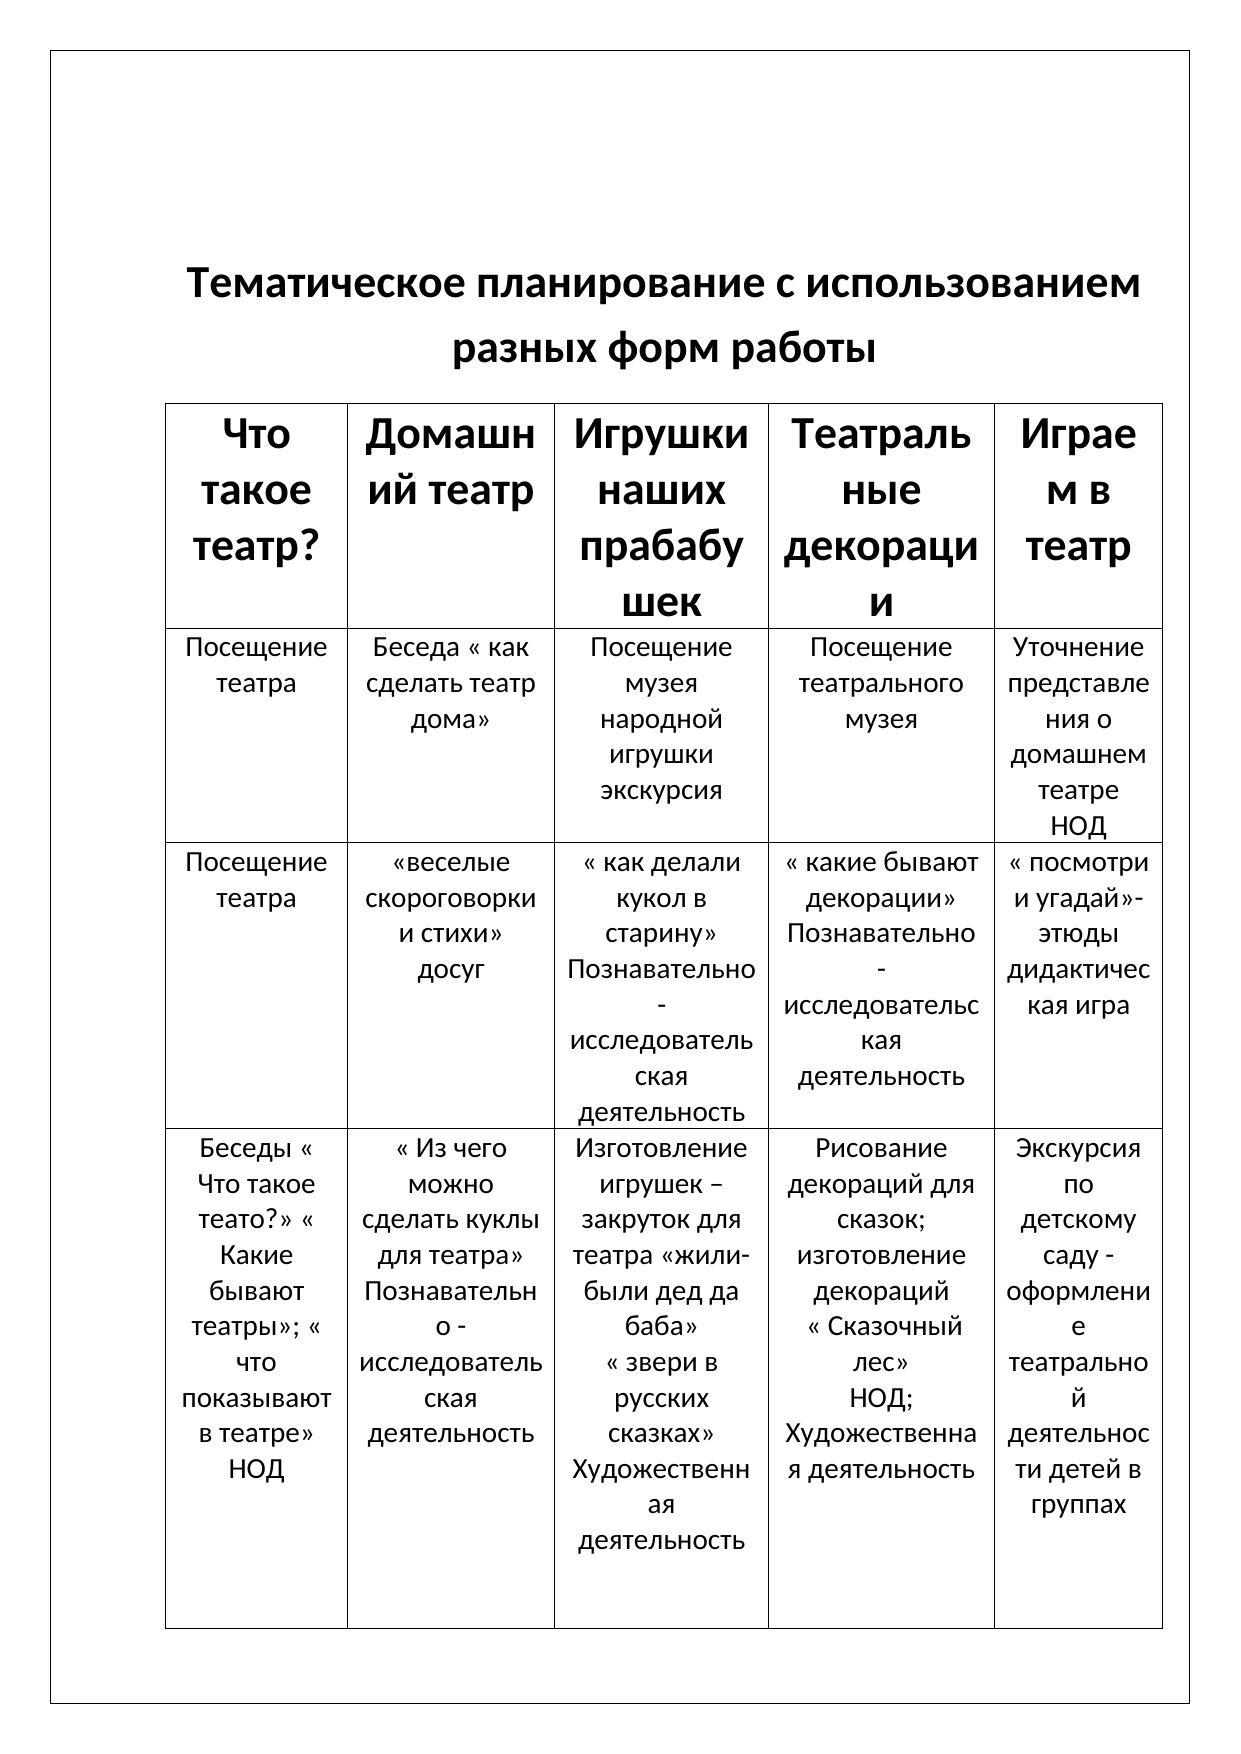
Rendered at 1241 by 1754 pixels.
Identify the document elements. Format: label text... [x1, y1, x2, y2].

table_header Игрушки наших прабабушек [555, 404, 768, 627]
table_cell Посещение музея народной игрушки экскурсия [555, 629, 768, 842]
table_cell Изготовление игрушек – закруток для театра «жили-были дед да баба» « звери в русских сказках» Художественная деятельность [555, 1129, 768, 1628]
table_cell « как делали кукол в старину» Познавательно - исследовательская деятельность [555, 843, 768, 1128]
table_cell Беседа « как сделать театр дома» [348, 629, 554, 842]
table_header Домашний театр [348, 404, 554, 627]
table_cell « Из чего можно сделать куклы для театра» Познавательно - исследовательская деятельность [348, 1129, 554, 1628]
table_cell Посещение театра [166, 843, 347, 1128]
table_cell Беседы « Что такое теато?» « Какие бывают театры»; « что показывают в театре» НОД [166, 1129, 347, 1628]
table_header Театральные декорации [769, 404, 994, 627]
table_cell Посещение театрального музея [769, 629, 994, 842]
table_cell Экскурсия по детскому саду - оформление театральной деятельности детей в группах [995, 1129, 1162, 1628]
table_cell Рисование декораций для сказок; изготовление декораций « Сказочный лес» НОД; Художественная деятельность [769, 1129, 994, 1628]
table_header Что такое театр? [166, 404, 347, 627]
table_cell « посмотри и угадай»- этюды дидактическая игра [995, 843, 1162, 1128]
table_header Играем в театр [995, 404, 1162, 627]
table_cell « какие бывают декорации» Познавательно - исследовательская деятельность [769, 843, 994, 1128]
table_cell Посещение театра [166, 629, 347, 842]
text Тематическое планирование с использованием разных форм работы [177, 253, 1152, 373]
table_cell Уточнение представления о домашнем театре НОД [995, 629, 1162, 842]
table_cell «веселые скороговорки и стихи» досуг [348, 843, 554, 1128]
